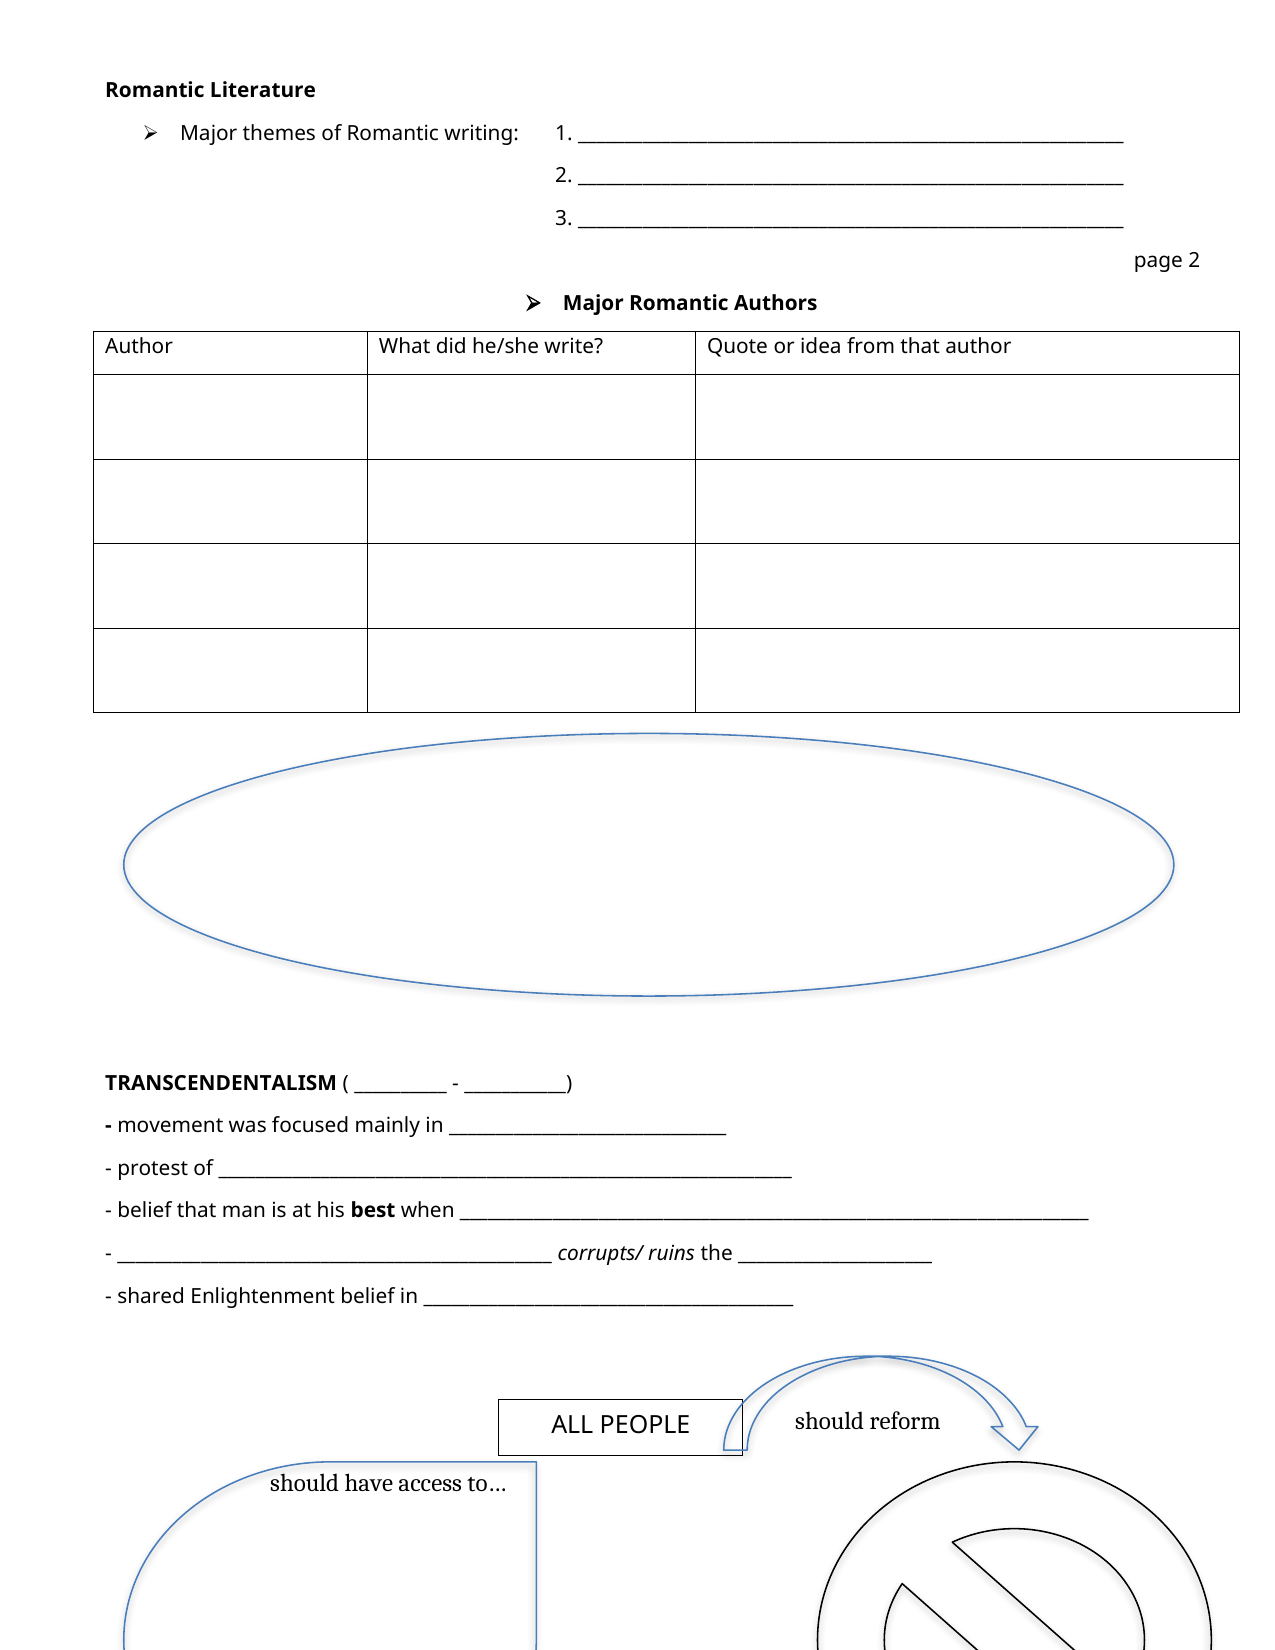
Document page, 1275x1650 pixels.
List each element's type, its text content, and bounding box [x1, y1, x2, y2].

table_cell [696, 629, 1239, 712]
text Romantic Literature [105, 75, 1200, 103]
text - movement was focused mainly in ______________________________ [105, 1110, 1200, 1139]
table_header Quote or idea from that author [696, 332, 1239, 374]
table_cell [94, 629, 367, 712]
text - protest of ______________________________________________________________ [105, 1153, 1200, 1181]
list Major Romantic Authors [142, 288, 1200, 316]
text - belief that man is at his best when ____________________________________________________________________ [105, 1196, 1200, 1224]
table_cell [368, 460, 695, 543]
table_cell [94, 544, 367, 628]
table_cell [368, 375, 695, 459]
table_cell [696, 375, 1239, 459]
table_cell [368, 544, 695, 628]
text page 2 [105, 245, 1200, 274]
text 2. ___________________________________________________________ [105, 160, 1200, 189]
table_header What did he/she write? [368, 332, 695, 374]
text TRANSCENDENTALISM ( __________ - ___________) [105, 1068, 1200, 1096]
text - shared Enlightenment belief in ________________________________________ [105, 1281, 1200, 1309]
table_cell [696, 544, 1239, 628]
table_cell [696, 460, 1239, 543]
text 3. ___________________________________________________________ [105, 203, 1200, 231]
text - _______________________________________________ corrupts/ ruins the _____________________ [105, 1238, 1200, 1267]
table_cell [94, 460, 367, 543]
table_header Author [94, 332, 367, 374]
table_cell [94, 375, 367, 459]
table_cell [368, 629, 695, 712]
list Major themes of Romantic writing: 1. ___________________________________________________________ [142, 118, 1200, 146]
